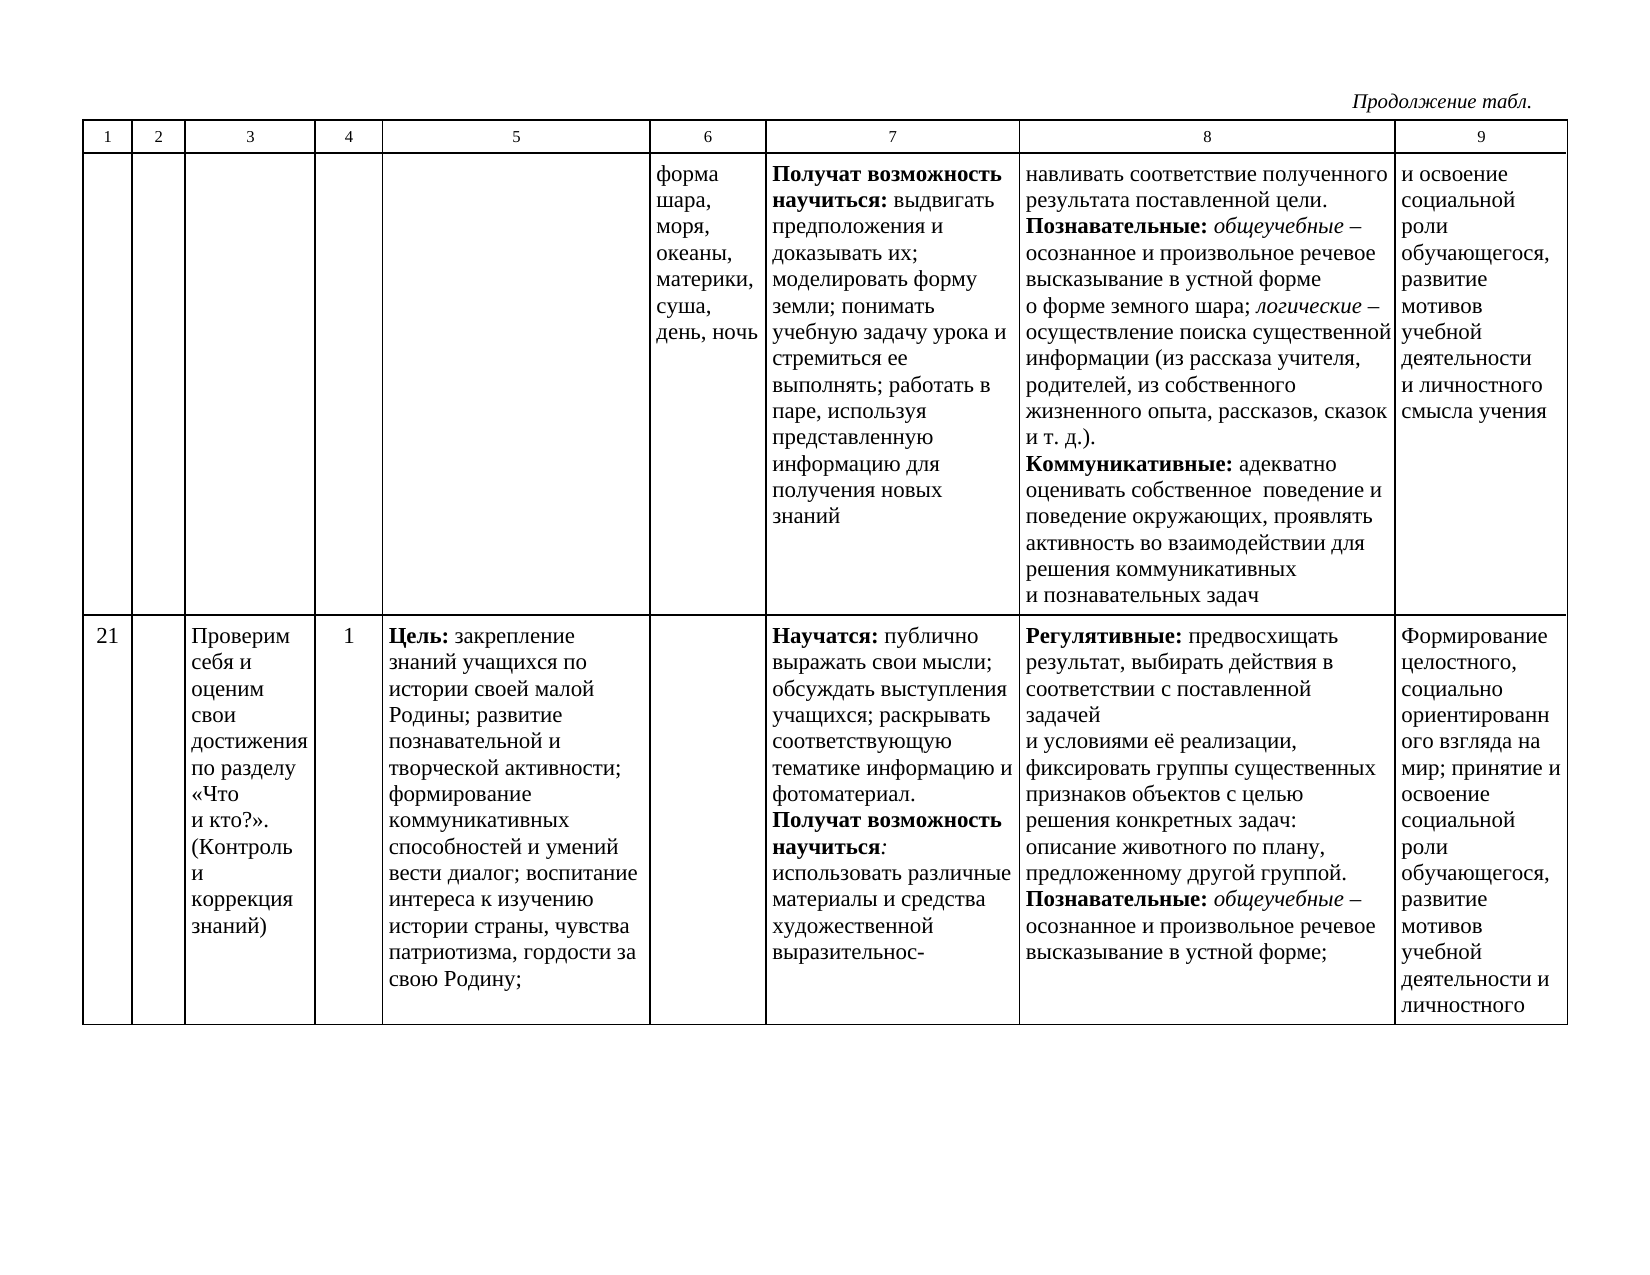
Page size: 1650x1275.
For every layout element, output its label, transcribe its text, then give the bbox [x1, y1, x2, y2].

table_cell [383, 154, 649, 614]
table_cell [651, 616, 765, 1023]
table_cell [186, 154, 314, 614]
table_cell форма шара, моря, океаны, материки, суша, день, ночь [651, 154, 765, 614]
table_header 7 [767, 121, 1019, 152]
table_cell Цель: закрепление знаний учащихся по истории своей малой Родины; развитие познавательной и творческой активности; формирование коммуникативных способностей и умений вести диалог; воспитание интереса к изучению истории страны, чувства патриотизма, гордости за свою Родину; [383, 616, 649, 1023]
table_header 1 [84, 121, 131, 152]
table_header 4 [316, 121, 382, 152]
table_cell 1 [316, 616, 382, 1023]
table_header 9 [1396, 121, 1567, 152]
table_cell Формирование целостного, социально ориентированного взгляда на мир; принятие и освоение социальной роли обучающегося, развитие мотивов учебной деятельности и личностного [1396, 614, 1567, 1023]
table_cell 21 [84, 616, 131, 1023]
text Продолжение табл. [118, 88, 1532, 113]
table_cell навливать соответствие полученного результата поставленной цели. Познавательные: общеучебные – осознанное и произвольное речевое высказывание в устной форме о форме земного шара; логические – осуществление поиска существенной информации (из рассказа учителя, родителей, из собственного жизненного опыта, рассказов, сказок и т. д.). Коммуникативные: адекватно оценивать собственное поведение и поведение окружающих, проявлять активность во взаимодействии для решения коммуникативных и познавательных задач [1020, 154, 1394, 614]
table_cell Научатся: публично выражать свои мысли; обсуждать выступления учащихся; раскрывать соответствующую тематике информацию и фотоматериал. Получат возможность научиться: использовать различные материалы и средства художественной выразительнос- [767, 616, 1019, 1023]
table_cell Проверим себя и оценим свои достижения по разделу «Что и кто?». (Контроль и коррекция знаний) [186, 616, 314, 1023]
table_header 8 [1020, 121, 1394, 152]
table_header 5 [383, 121, 649, 152]
table_cell [133, 154, 184, 614]
table_header 3 [186, 121, 314, 152]
table_header 6 [651, 121, 765, 152]
table_cell Получат возможность научиться: выдвигать предположения и доказывать их; моделировать форму земли; понимать учебную задачу урока и стремиться ее выполнять; работать в паре, используя представленную информацию для получения новых знаний [767, 154, 1019, 614]
table_cell Регулятивные: предвосхищать результат, выбирать действия в соответствии с поставленной задачей и условиями её реализации, фиксировать группы существенных признаков объектов с целью решения конкретных задач: описание животного по плану, предложенному другой группой. Познавательные: общеучебные – осознанное и произвольное речевое высказывание в устной форме; [1020, 616, 1394, 1023]
table_cell [316, 154, 382, 614]
table_header 2 [133, 121, 184, 152]
table_cell [133, 616, 184, 1023]
table_cell [84, 154, 131, 614]
table_cell и освоение социальной роли обучающегося, развитие мотивов учебной деятельности и личностного смысла учения [1396, 152, 1567, 614]
